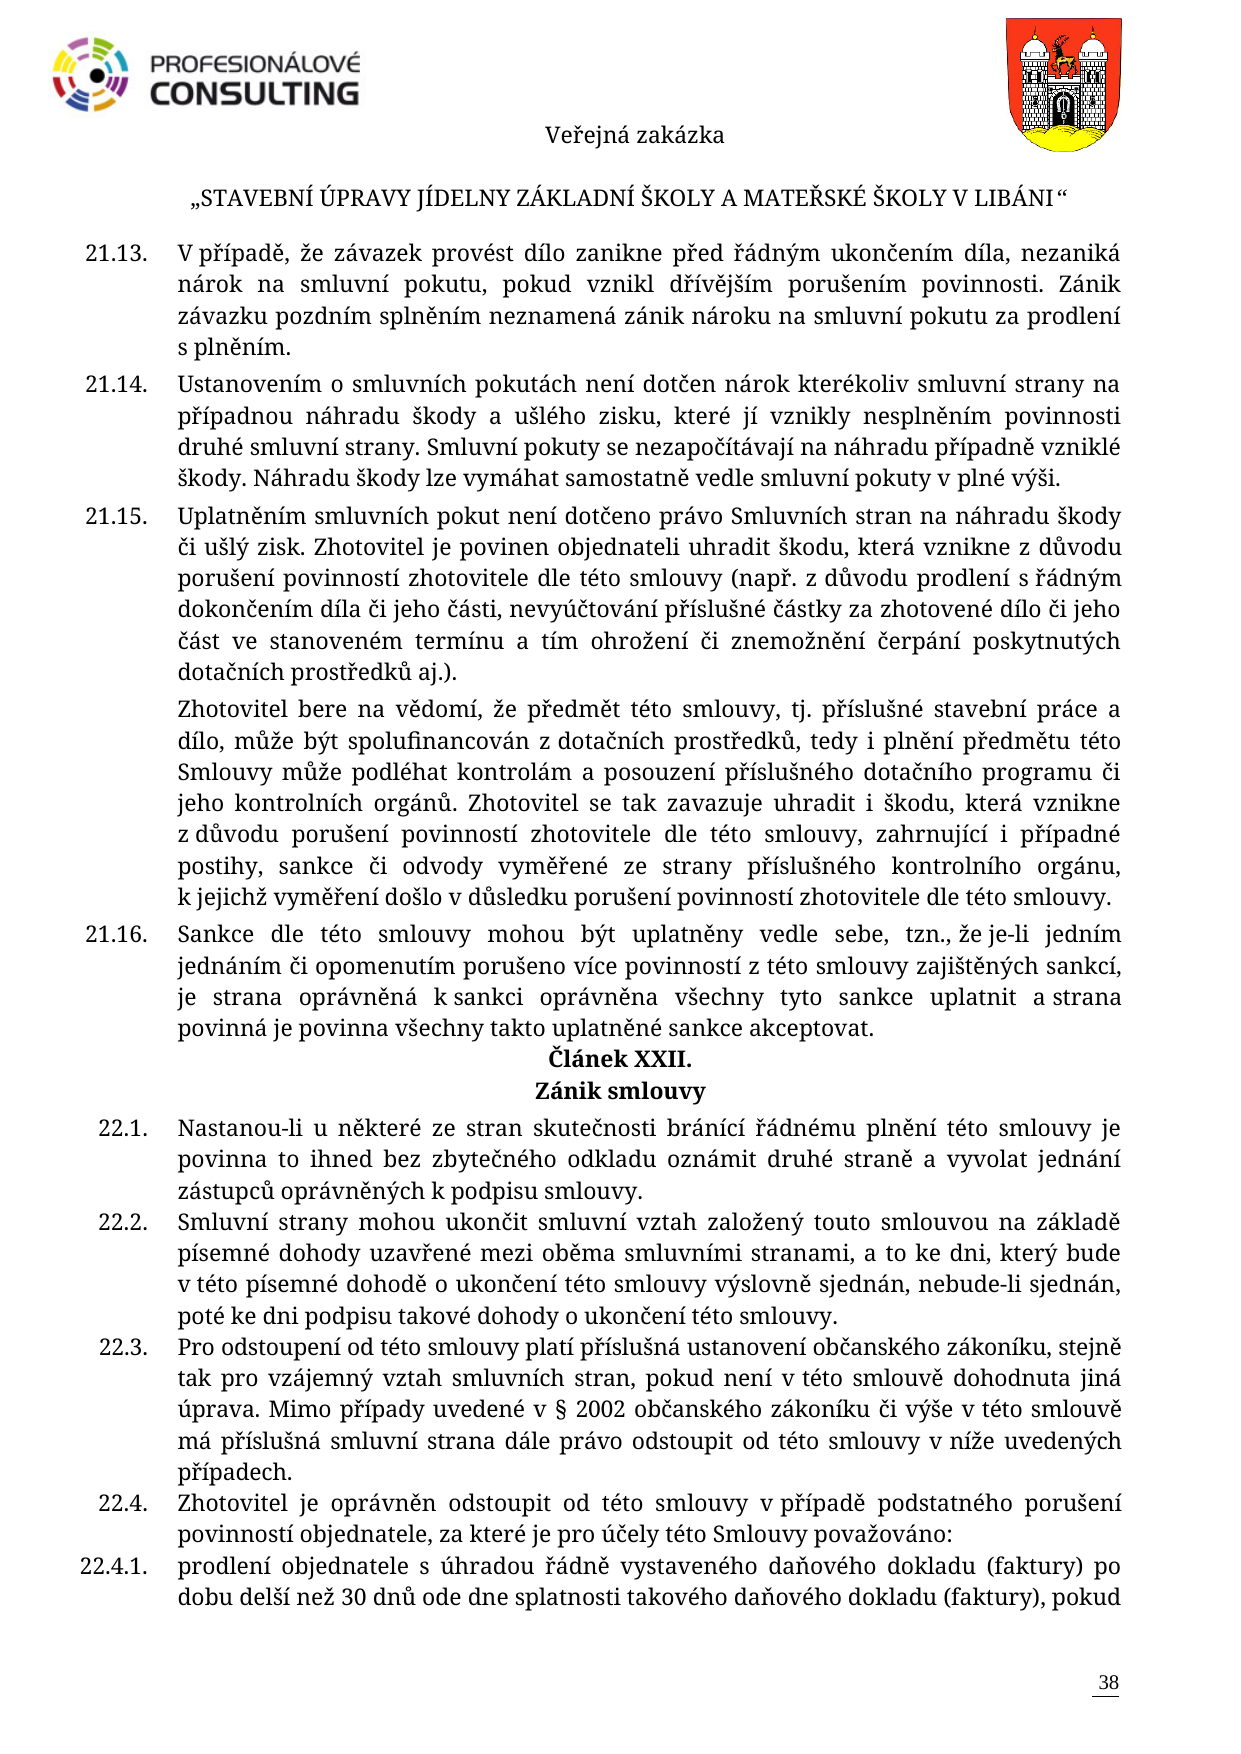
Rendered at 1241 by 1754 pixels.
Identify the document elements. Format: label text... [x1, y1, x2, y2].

picture [1005, 18, 1122, 152]
subtitle Článek XXII. [118, 1043, 1122, 1074]
list V případě, že závazek provést dílo zanikne před řádným ukončením díla, nezaniká nárok na smluvní pokutu, pokud vznikl dřívějším porušením povinnosti. Zánik závazku pozdním splněním neznamená zánik nároku na smluvní pokutu za prodlení s plněním. [148, 237, 1122, 362]
picture [47, 31, 366, 118]
list Uplatněním smluvních pokut není dotčeno právo Smluvních stran na náhradu škody či ušlý zisk. Zhotovitel je povinen objednateli uhradit škodu, která vznikne z důvodu porušení povinností zhotovitele dle této smlouvy (např. z důvodu prodlení s řádným dokončením díla či jeho části, nevyúčtování příslušné částky za zhotovené dílo či jeho část ve stanoveném termínu a tím ohrožení či znemožnění čerpání poskytnutých dotačních prostředků aj.). [148, 499, 1122, 687]
list Zhotovitel je oprávněn odstoupit od této smlouvy v případě podstatného porušení povinností objednatele, za které je pro účely této Smlouvy považováno: [148, 1487, 1122, 1549]
list Zhotovitel bere na vědomí, že předmět této smlouvy, tj. příslušné stavební práce a dílo, může být spolufinancován z dotačních prostředků, tedy i plnění předmětu této Smlouvy může podléhat kontrolám a posouzení příslušného dotačního programu či jeho kontrolních orgánů. Zhotovitel se tak zavazuje uhradit i škodu, která vznikne z důvodu porušení povinností zhotovitele dle této smlouvy, zahrnující i případné postihy, sankce či odvody vyměřené ze strany příslušného kontrolního orgánu, k jejichž vyměření došlo v důsledku porušení povinností zhotovitele dle této smlouvy. [177, 693, 1122, 912]
subtitle Zánik smlouvy [118, 1074, 1122, 1106]
list Smluvní strany mohou ukončit smluvní vztah založený touto smlouvou na základě písemné dohody uzavřené mezi oběma smluvními stranami, a to ke dni, který bude v této písemné dohodě o ukončení této smlouvy výslovně sjednán, nebude-li sjednán, poté ke dni podpisu takové dohody o ukončení této smlouvy. [148, 1206, 1122, 1331]
list Ustanovením o smluvních pokutách není dotčen nárok kterékoliv smluvní strany na případnou náhradu škody a ušlého zisku, které jí vznikly nesplněním povinnosti druhé smluvní strany. Smluvní pokuty se nezapočítávají na náhradu případně vzniklé škody. Náhradu škody lze vymáhat samostatně vedle smluvní pokuty v plné výši. [148, 368, 1122, 493]
list Sankce dle této smlouvy mohou být uplatněny vedle sebe, tzn., že je-li jedním jednáním či opomenutím porušeno více povinností z této smlouvy zajištěných sankcí, je strana oprávněná k sankci oprávněna všechny tyto sankce uplatnit a strana povinná je povinna všechny takto uplatněné sankce akceptovat. [148, 918, 1122, 1043]
list Pro odstoupení od této smlouvy platí příslušná ustanovení občanského zákoníku, stejně tak pro vzájemný vztah smluvních stran, pokud není v této smlouvě dohodnuta jiná úprava. Mimo případy uvedené v § 2002 občanského zákoníku či výše v této smlouvě má příslušná smluvní strana dále právo odstoupit od této smlouvy v níže uvedených případech. [148, 1331, 1122, 1487]
list Nastanou-li u některé ze stran skutečnosti bránící řádnému plnění této smlouvy je povinna to ihned bez zbytečného odkladu oznámit druhé straně a vyvolat jednání zástupců oprávněných k podpisu smlouvy. [148, 1112, 1122, 1206]
